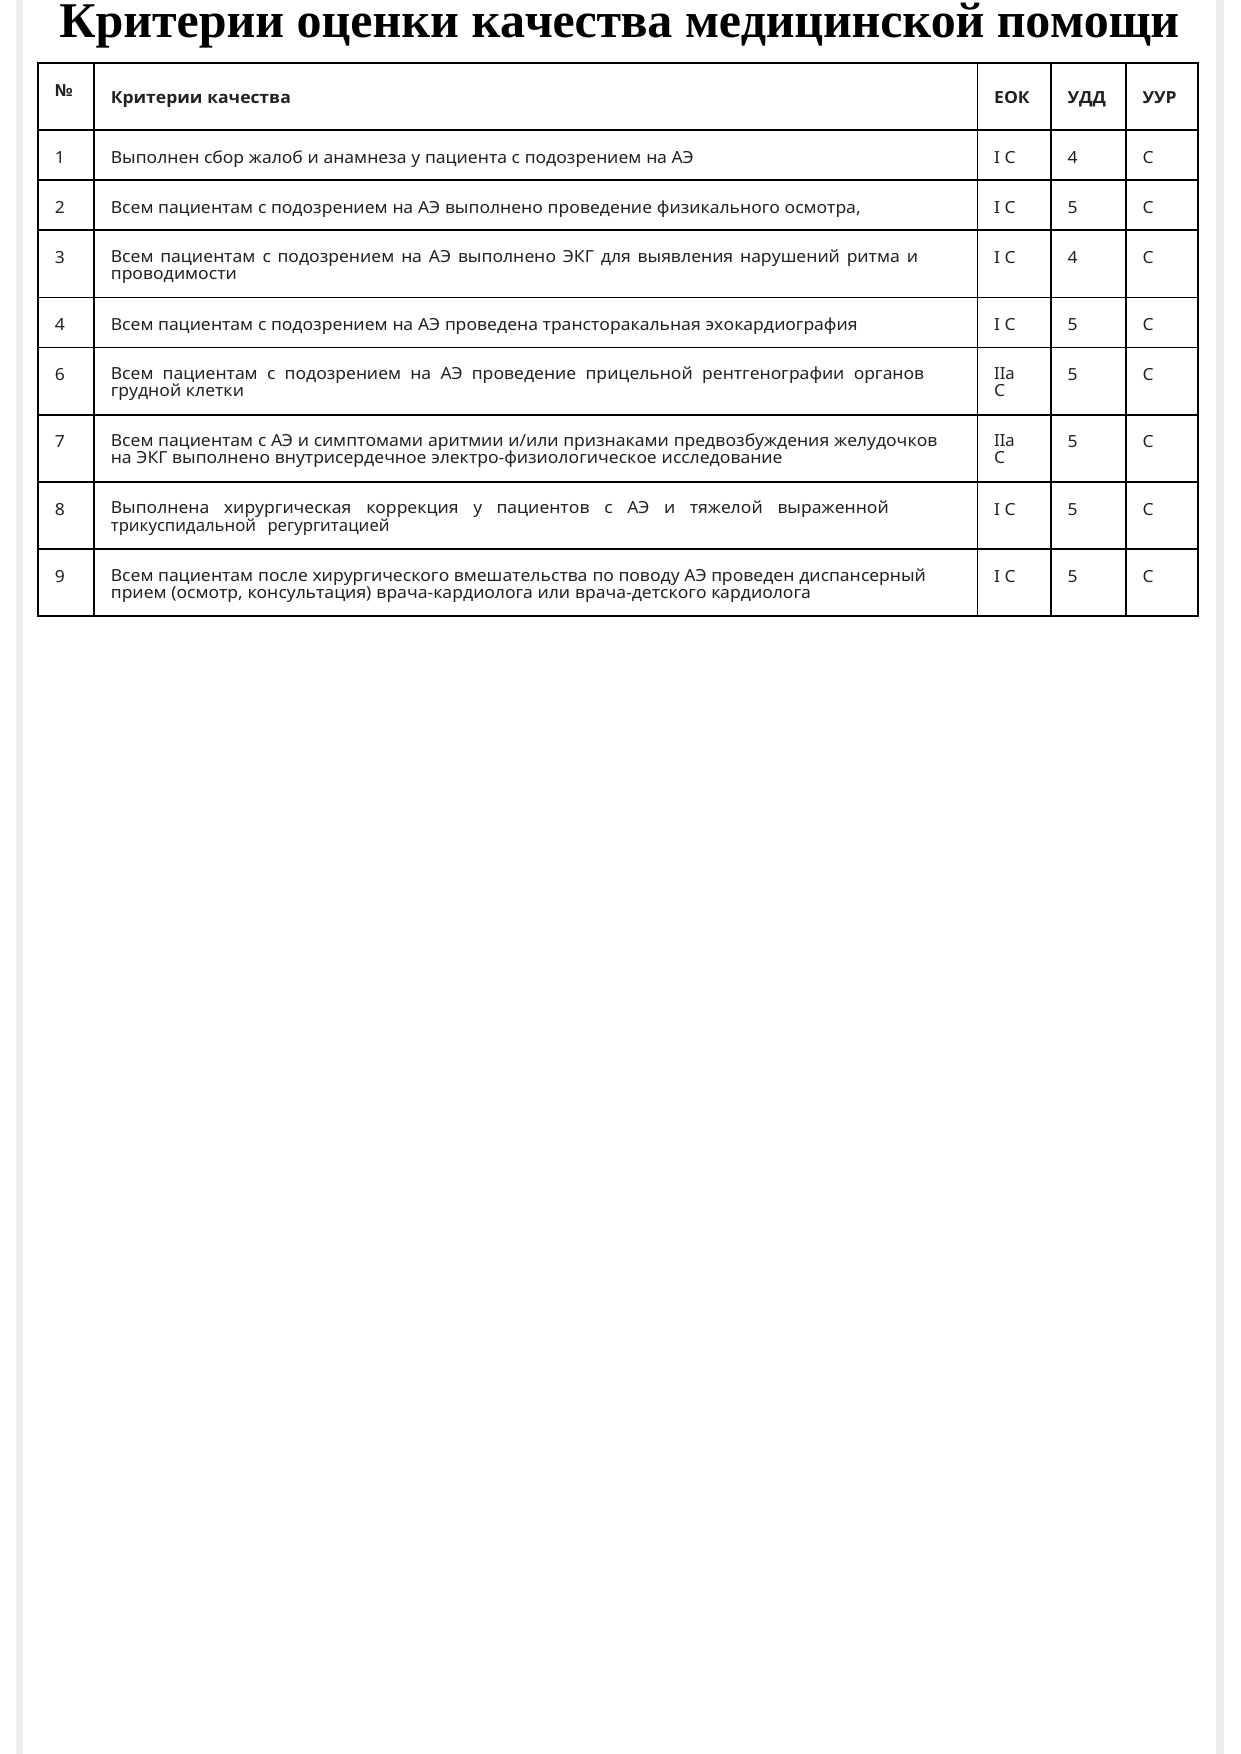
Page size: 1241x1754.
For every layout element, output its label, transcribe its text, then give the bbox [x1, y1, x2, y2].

table_cell 9 [39, 550, 93, 615]
table_cell 4 [1052, 231, 1125, 297]
table_cell 1 [39, 131, 93, 179]
table_cell Всем пациентам с подозрением на АЭ выполнено ЭКГ для выявления нарушений ритма и проводимости [95, 231, 977, 297]
table_cell IIa C [978, 348, 1050, 414]
table_cell 5 [1052, 550, 1125, 615]
table_cell 4 [39, 298, 93, 347]
table_cell 5 [1052, 181, 1125, 229]
table_cell I C [978, 483, 1050, 548]
table_cell C [1127, 131, 1197, 179]
table_cell I C [978, 231, 1050, 297]
table_cell 5 [1052, 483, 1125, 548]
table_cell Выполнен сбор жалоб и анамнеза у пациента с подозрением на АЭ [95, 131, 977, 179]
subtitle Критерии оценки качества медицинской помощи [59, 0, 1236, 46]
table_cell С [1127, 550, 1197, 615]
table_cell 2 [39, 181, 93, 229]
table_header УУР [1127, 64, 1197, 129]
table_cell С [1127, 348, 1197, 414]
table_cell 5 [1052, 348, 1125, 414]
table_cell C [1127, 231, 1197, 297]
table_cell C [1127, 181, 1197, 229]
table_cell Всем пациентам с подозрением на АЭ проведена трансторакальная эхокардиография [95, 298, 977, 347]
table_header Критерии качества [95, 64, 977, 129]
table_cell 5 [1052, 298, 1125, 347]
table_cell Выполнена хирургическая коррекция у пациентов с АЭ и тяжелой выраженной трикуспидальной регургитацией [95, 483, 977, 548]
table_cell 6 [39, 348, 93, 414]
table_cell 8 [39, 483, 93, 548]
table_cell IIa C [978, 416, 1050, 481]
table_cell I C [978, 131, 1050, 179]
table_cell I C [978, 298, 1050, 347]
table_cell Всем пациентам с подозрением на АЭ проведение прицельной рентгенографии органов грудной клетки [95, 348, 977, 414]
table_header ЕОК [978, 64, 1050, 129]
table_cell 7 [39, 416, 93, 481]
table_cell I C [978, 181, 1050, 229]
table_cell 3 [39, 231, 93, 297]
table_cell 4 [1052, 131, 1125, 179]
table_cell Всем пациентам после хирургического вмешательства по поводу АЭ проведен диспансерный прием (осмотр, консультация) врача-кардиолога или врача-детского кардиолога [95, 550, 977, 615]
table_header УДД [1052, 64, 1125, 129]
table_cell I C [978, 550, 1050, 615]
table_header № [39, 64, 93, 129]
table_cell С [1127, 483, 1197, 548]
table_cell 5 [1052, 416, 1125, 481]
table_cell С [1127, 298, 1197, 347]
table_cell Всем пациентам с подозрением на АЭ выполнено проведение физикального осмотра, [95, 181, 977, 229]
table_cell С [1127, 416, 1197, 481]
table_cell Всем пациентам с АЭ и симптомами аритмии и/или признаками предвозбуждения желудочков на ЭКГ выполнено внутрисердечное электро-физиологическое исследование [95, 416, 977, 481]
